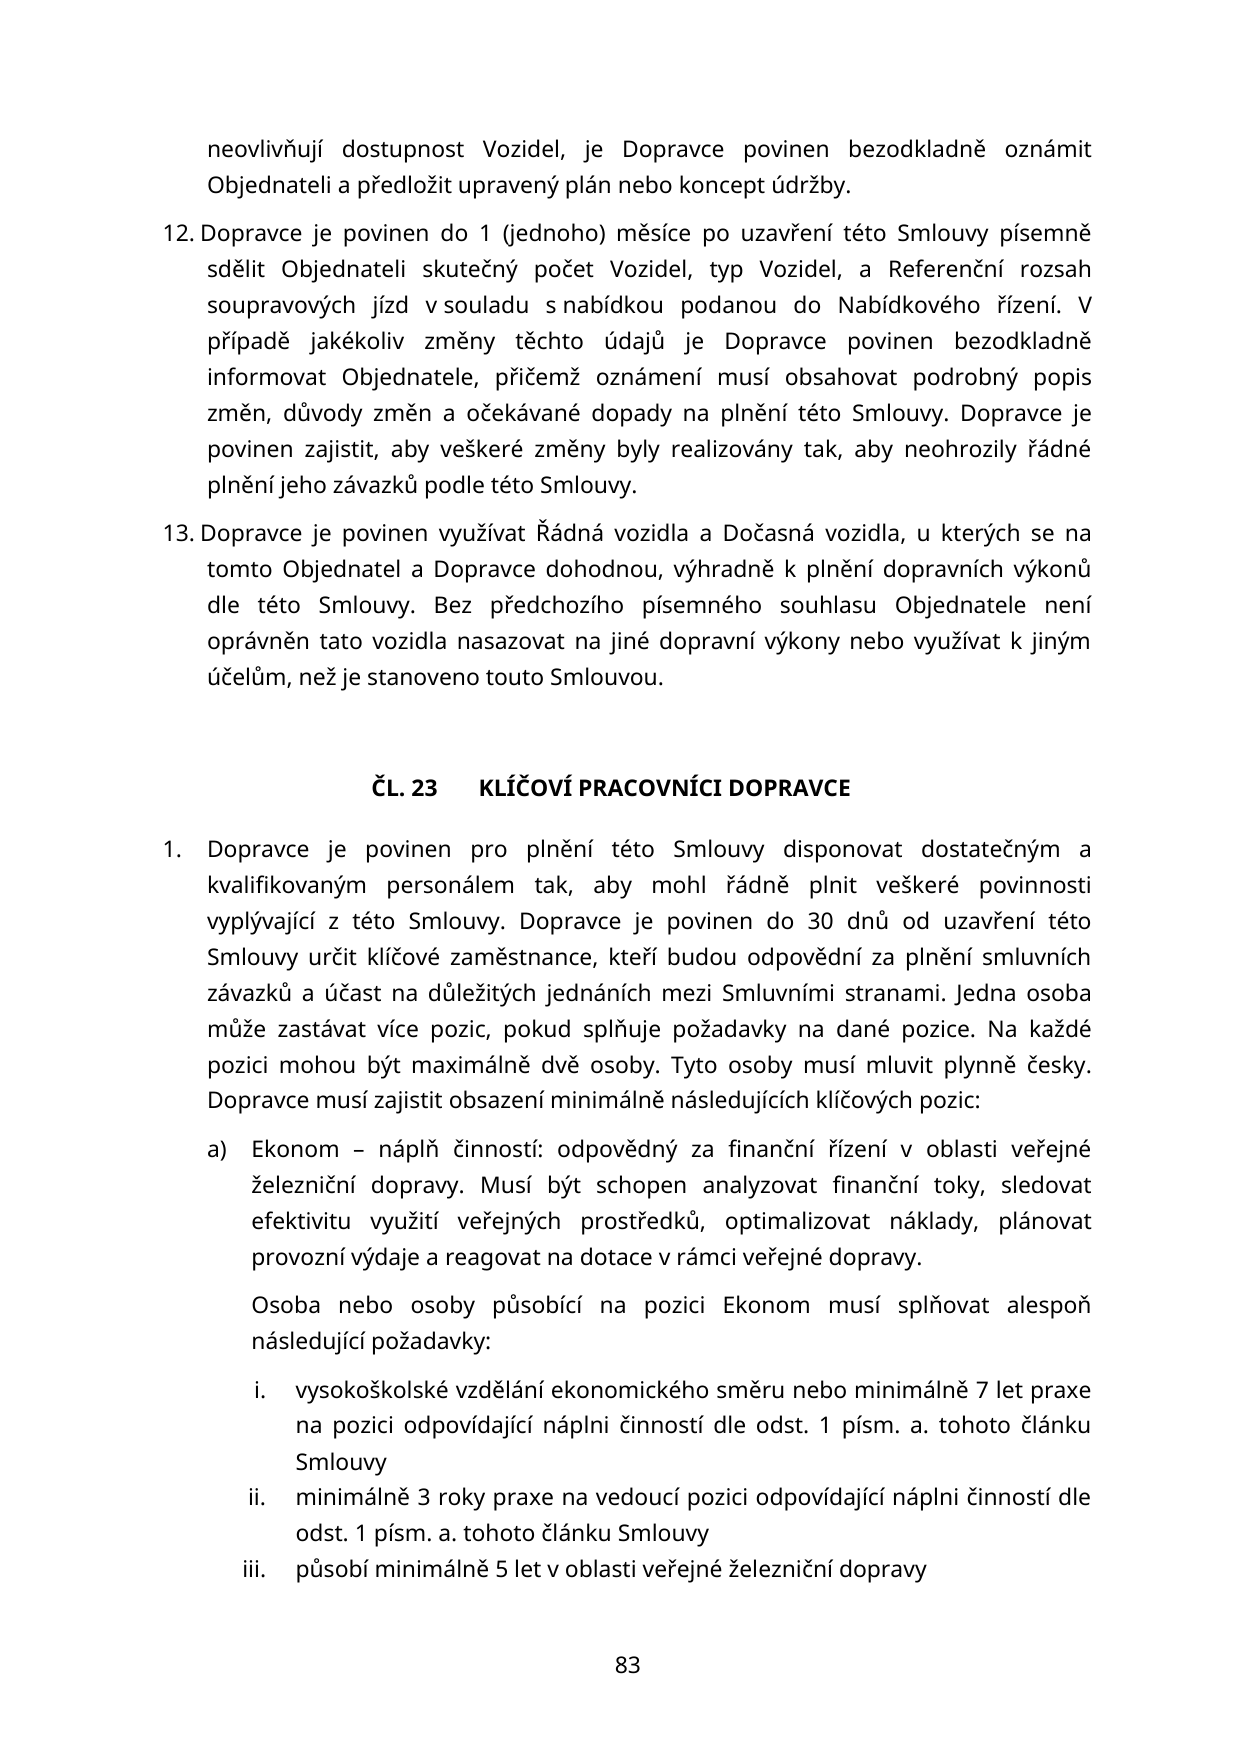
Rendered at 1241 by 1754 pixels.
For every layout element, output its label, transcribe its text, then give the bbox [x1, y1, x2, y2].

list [162, 133, 1093, 200]
list vysokoškolské vzdělání ekonomického směru nebo minimálně 7 let praxe na pozici odpovídající náplni činností dle odst. 1 písm. a. tohoto článku Smlouvy [266, 1373, 1093, 1477]
list Dopravce je povinen využívat Řádná vozidla a Dočasná vozidla, u kterých se na tomto Objednatel a Dopravce dohodnou, výhradně k plnění dopravních výkonů dle této Smlouvy. Bez předchozího písemného souhlasu Objednatele není oprávněn tato vozidla nasazovat na jiné dopravní výkony nebo využívat k jiným účelům, než je stanoveno touto Smlouvou. [162, 517, 1093, 692]
list minimálně 3 roky praxe na vedoucí pozici odpovídající náplni činností dle odst. 1 písm. a. tohoto článku Smlouvy [266, 1481, 1093, 1548]
list působí minimálně 5 let v oblasti veřejné železniční dopravy [266, 1553, 1093, 1584]
subtitle KLÍČOVÍ PRACOVNÍCI DOPRAVCE [162, 772, 1093, 803]
list Dopravce je povinen pro plnění této Smlouvy disponovat dostatečným a kvalifikovaným personálem tak, aby mohl řádně plnit veškeré povinnosti vyplývající z této Smlouvy. Dopravce je povinen do 30 dnů od uzavření této Smlouvy určit klíčové zaměstnance, kteří budou odpovědní za plnění smluvních závazků a účast na důležitých jednáních mezi Smluvními stranami. Jedna osoba může zastávat více pozic, pokud splňuje požadavky na dané pozice. Na každé pozici mohou být maximálně dvě osoby. Tyto osoby musí mluvit plynně česky. Dopravce musí zajistit obsazení minimálně následujících klíčových pozic: [162, 833, 1093, 1116]
list Osoba nebo osoby působící na pozici Ekonom musí splňovat alespoň následující požadavky: [251, 1289, 1093, 1356]
list Ekonom – náplň činností: odpovědný za finanční řízení v oblasti veřejné železniční dopravy. Musí být schopen analyzovat finanční toky, sledovat efektivitu využití veřejných prostředků, optimalizovat náklady, plánovat provozní výdaje a reagovat na dotace v rámci veřejné dopravy. [207, 1133, 1093, 1272]
list Dopravce je povinen do 1 (jednoho) měsíce po uzavření této Smlouvy písemně sdělit Objednateli skutečný počet Vozidel, typ Vozidel, a Referenční rozsah soupravových jízd v souladu s nabídkou podanou do Nabídkového řízení. V případě jakékoliv změny těchto údajů je Dopravce povinen bezodkladně informovat Objednatele, přičemž oznámení musí obsahovat podrobný popis změn, důvody změn a očekávané dopady na plnění této Smlouvy. Dopravce je povinen zajistit, aby veškeré změny byly realizovány tak, aby neohrozily řádné plnění jeho závazků podle této Smlouvy. [162, 217, 1093, 500]
